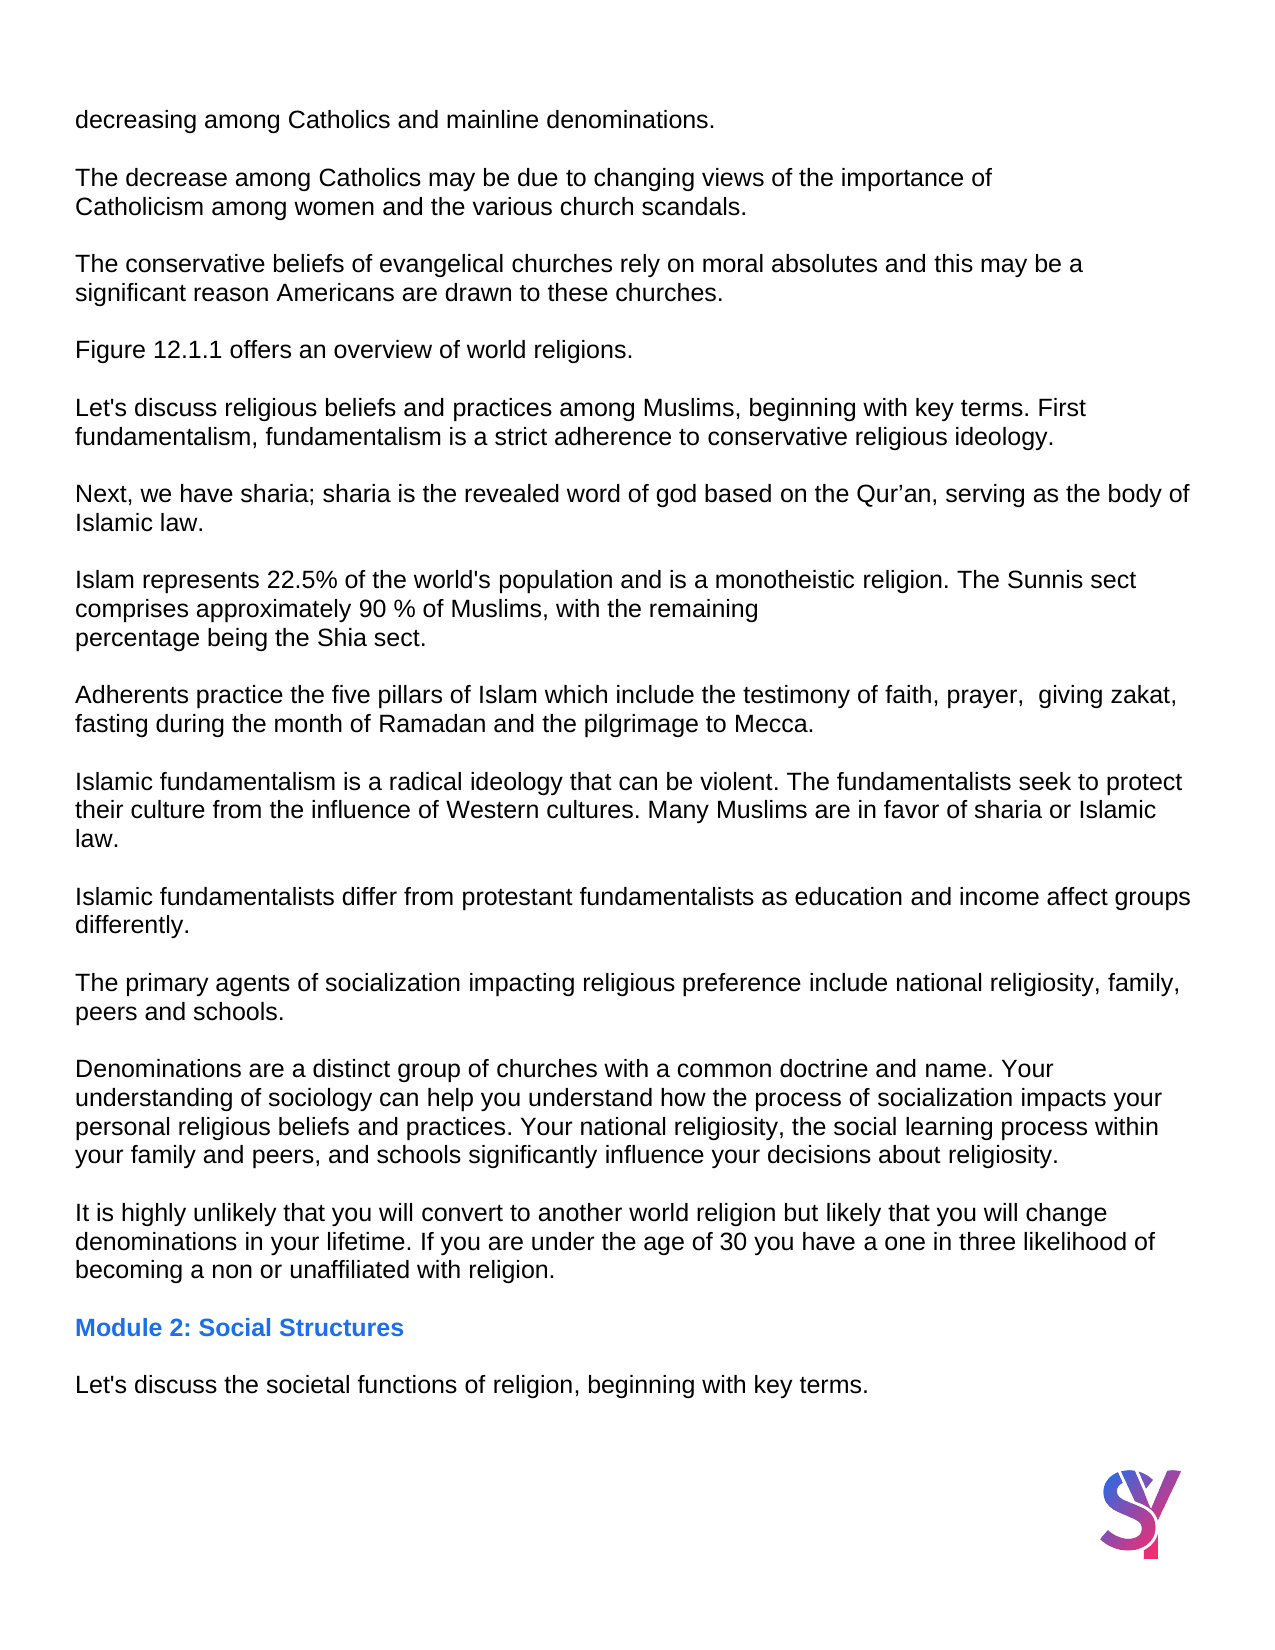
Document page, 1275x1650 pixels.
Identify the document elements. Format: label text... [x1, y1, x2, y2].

text Islamic fundamentalists differ from protestant fundamentalists as education and income affect groups differently. [75, 882, 1200, 939]
text percentage being the Shia sect. [75, 623, 1200, 652]
text Islam represents 22.5% of the world's population and is a monotheistic religion. The Sunnis sect comprises approximately 90 % of Muslims, with the remaining [75, 566, 1200, 623]
text Let's discuss religious beliefs and practices among Muslims, beginning with key terms. First fundamentalism, fundamentalism is a strict adherence to conservative religious ideology. [75, 393, 1200, 451]
text The decrease among Catholics may be due to changing views of the importance of [75, 163, 1200, 192]
text Figure 12.1.1 offers an overview of world religions. [75, 336, 1200, 364]
text The conservative beliefs of evangelical churches rely on moral absolutes and this may be a significant reason Americans are drawn to these churches. [75, 249, 1200, 307]
text It is highly unlikely that you will convert to another world religion but likely that you will change denominations in your lifetime. If you are under the age of 30 you have a one in three likelihood of becoming a non or unaffiliated with religion. [75, 1198, 1200, 1284]
text Next, we have sharia; sharia is the revealed word of god based on the Qur’an, serving as the body of Islamic law. [75, 479, 1200, 537]
text Let's discuss the societal functions of religion, beginning with key terms. [75, 1371, 1200, 1399]
text Denominations are a distinct group of churches with a common doctrine and name. Your understanding of sociology can help you understand how the process of socialization impacts your personal religious beliefs and practices. Your national religiosity, the social learning process within your family and peers, and schools significantly influence your decisions about religiosity. [75, 1054, 1200, 1169]
text Islamic fundamentalism is a radical ideology that can be violent. The fundamentalists seek to protect their culture from the influence of Western cultures. Many Muslims are in favor of sharia or Islamic law. [75, 767, 1200, 853]
picture [1080, 1455, 1200, 1575]
text Module 2: Social Structures [75, 1313, 1200, 1342]
text Catholicism among women and the various church scandals. [75, 192, 1200, 221]
text The primary agents of socialization impacting religious preference include national religiosity, family, peers and schools. [75, 968, 1200, 1026]
text Adherents practice the five pillars of Islam which include the testimony of faith, prayer, giving zakat, fasting during the month of Ramadan and the pilgrimage to Mecca. [75, 681, 1200, 738]
text decreasing among Catholics and mainline denominations. [75, 106, 1200, 134]
